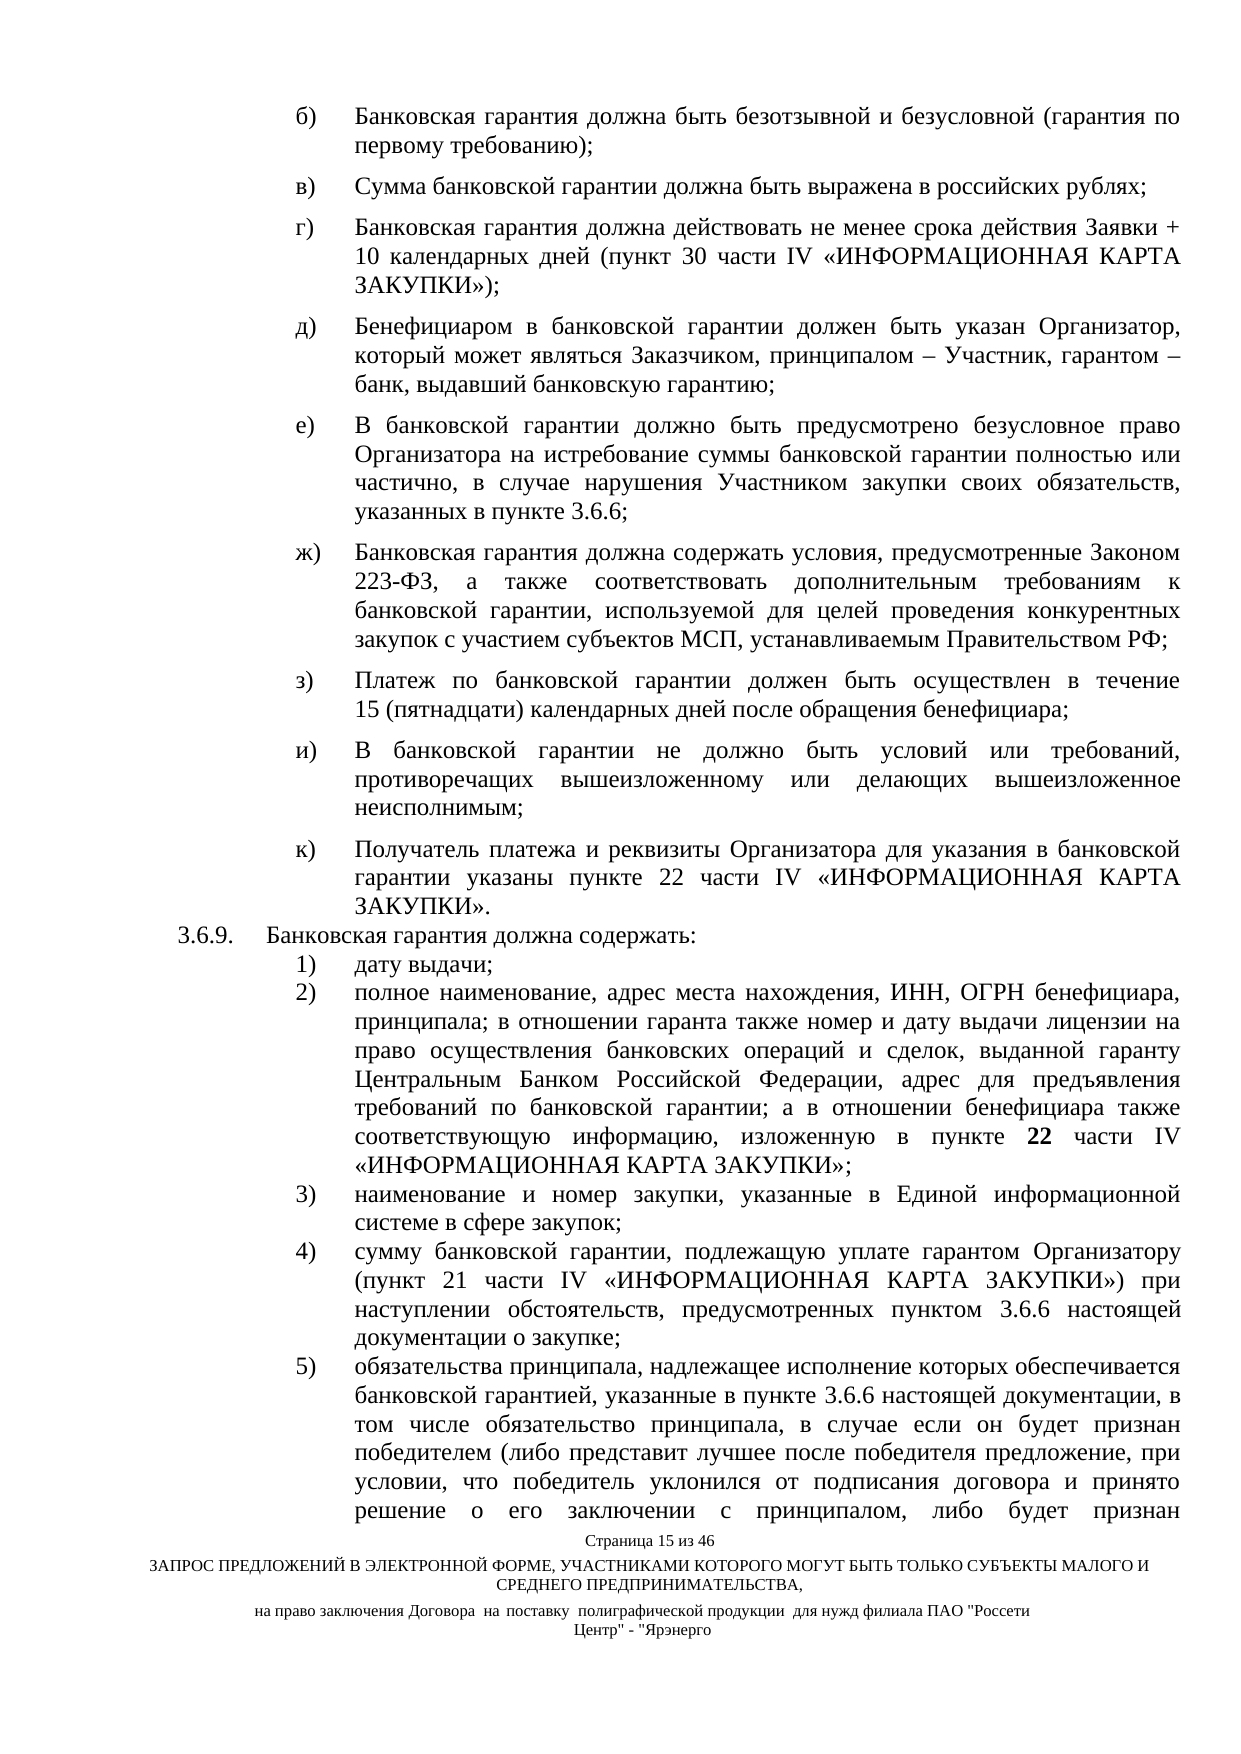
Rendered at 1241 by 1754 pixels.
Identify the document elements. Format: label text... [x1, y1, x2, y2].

list сумму банковской гарантии, подлежащую уплате гарантом Организатору (пункт 21 части IV «ИНФОРМАЦИОННАЯ КАРТА ЗАКУПКИ») при наступлении обстоятельств, предусмотренных пунктом 3.6.6 настоящей документации о закупке; [295, 1236, 1181, 1351]
list Банковская гарантия должна содержать условия, предусмотренные Законом 223-ФЗ, а также соответствовать дополнительным требованиям к банковской гарантии, используемой для целей проведения конкурентных закупок с участием субъектов МСП, устанавливаемым Правительством РФ; [295, 537, 1181, 652]
list Платеж по банковской гарантии должен быть осуществлен в течение 15 (пятнадцати) календарных дней после обращения бенефициара; [295, 665, 1181, 722]
list дату выдачи; [295, 949, 1181, 977]
list Получатель платежа и реквизиты Организатора для указания в банковской гарантии указаны пункте 22 части IV «ИНФОРМАЦИОННАЯ КАРТА ЗАКУПКИ». [295, 834, 1181, 920]
list В банковской гарантии не должно быть условий или требований, противоречащих вышеизложенному или делающих вышеизложенное неисполнимым; [295, 735, 1181, 821]
list Банковская гарантия должна действовать не менее срока действия Заявки + 10 календарных дней (пункт 30 части IV «ИНФОРМАЦИОННАЯ КАРТА ЗАКУПКИ»); [295, 212, 1181, 299]
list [295, 1351, 1181, 1524]
list полное наименование, адрес места нахождения, ИНН, ОГРН бенефициара, принципала; в отношении гаранта также номер и дату выдачи лицензии на право осуществления банковских операций и сделок, выданной гаранту Центральным Банком Российской Федерации, адрес для предъявления требований по банковской гарантии; а в отношении бенефициара также соответствующую информацию, изложенную в пункте 22 части IV «ИНФОРМАЦИОННАЯ КАРТА ЗАКУПКИ»; [295, 977, 1181, 1179]
list В банковской гарантии должно быть предусмотрено безусловное право Организатора на истребование суммы банковской гарантии полностью или частично, в случае нарушения Участником закупки своих обязательств, указанных в пункте 3.6.6; [295, 410, 1181, 525]
list Сумма банковской гарантии должна быть выражена в российских рублях; [295, 171, 1181, 200]
list Бенефициаром в банковской гарантии должен быть указан Организатор, который может являться Заказчиком, принципалом – Участник, гарантом – банк, выдавший банковскую гарантию; [295, 311, 1181, 397]
list наименование и номер закупки, указанные в Единой информационной системе в сфере закупок; [295, 1179, 1181, 1236]
list Банковская гарантия должна быть безотзывной и безусловной (гарантия по первому требованию); [295, 101, 1181, 159]
subtitle Банковская гарантия должна содержать: [118, 920, 1181, 949]
